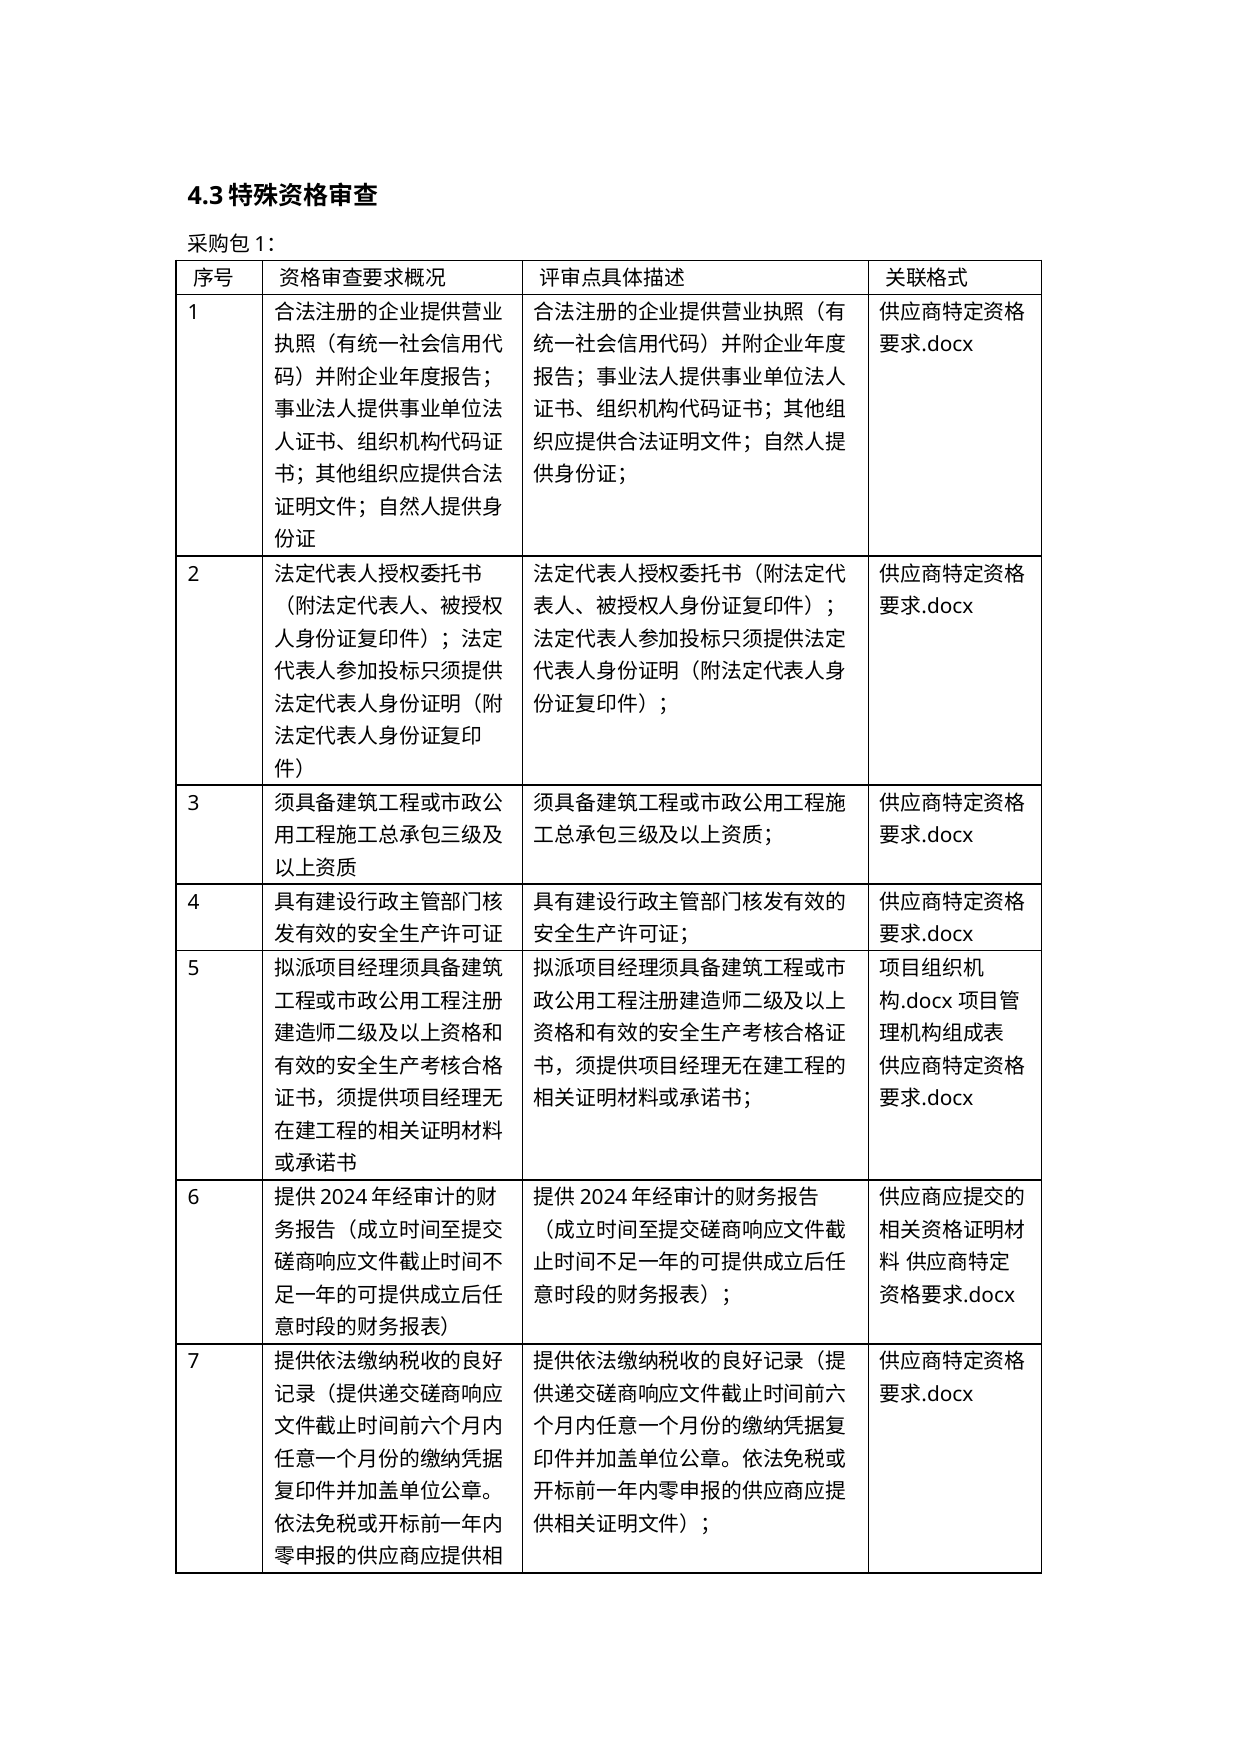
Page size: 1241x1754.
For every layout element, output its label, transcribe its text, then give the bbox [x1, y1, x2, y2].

table_cell 供应商特定资格要求.docx [869, 557, 1041, 784]
table_header 序号 [177, 261, 262, 293]
table_cell 合法注册的企业提供营业执照（有统一社会信用代码）并附企业年度报告；事业法人提供事业单位法人证书、组织机构代码证书；其他组织应提供合法证明文件；自然人提供身份证 [263, 295, 522, 555]
table_cell 项目组织机构.docx 项目管理机构组成表 供应商特定资格要求.docx [869, 951, 1041, 1179]
table_header 关联格式 [869, 261, 1041, 293]
table_cell 法定代表人授权委托书（附法定代表人、被授权人身份证复印件）；法定代表人参加投标只须提供法定代表人身份证明（附法定代表人身份证复印件）； [523, 557, 868, 784]
table_cell 3 [177, 786, 262, 883]
table_cell 提供2024年经审计的财务报告（成立时间至提交磋商响应文件截止时间不足一年的可提供成立后任意时段的财务报表） [263, 1181, 522, 1343]
table_header 资格审查要求概况 [263, 261, 522, 293]
table_cell 4 [177, 885, 262, 950]
table_cell 具有建设行政主管部门核发有效的安全生产许可证； [523, 885, 868, 950]
text 4.3特殊资格审查 [187, 162, 1053, 227]
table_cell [523, 1345, 868, 1572]
table_cell 具有建设行政主管部门核发有效的安全生产许可证 [263, 885, 522, 950]
table_header 评审点具体描述 [523, 261, 868, 293]
table_cell 供应商特定资格要求.docx [869, 295, 1041, 555]
table_cell 拟派项目经理须具备建筑工程或市政公用工程注册建造师二级及以上资格和有效的安全生产考核合格证书，须提供项目经理无在建工程的相关证明材料或承诺书； [523, 951, 868, 1179]
table_cell 拟派项目经理须具备建筑工程或市政公用工程注册建造师二级及以上资格和有效的安全生产考核合格证书，须提供项目经理无在建工程的相关证明材料或承诺书 [263, 951, 522, 1179]
table_cell 7 [177, 1345, 262, 1572]
table_cell 合法注册的企业提供营业执照（有统一社会信用代码）并附企业年度报告；事业法人提供事业单位法人证书、组织机构代码证书；其他组织应提供合法证明文件；自然人提供身份证； [523, 295, 868, 555]
table_cell 法定代表人授权委托书（附法定代表人、被授权人身份证复印件）；法定代表人参加投标只须提供法定代表人身份证明（附法定代表人身份证复印件） [263, 557, 522, 784]
table_cell 供应商特定资格要求.docx [869, 786, 1041, 883]
table_cell 提供2024年经审计的财务报告（成立时间至提交磋商响应文件截止时间不足一年的可提供成立后任意时段的财务报表）； [523, 1181, 868, 1343]
table_cell 须具备建筑工程或市政公用工程施工总承包三级及以上资质 [263, 786, 522, 883]
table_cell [263, 1345, 522, 1572]
table_cell 1 [177, 295, 262, 555]
table_cell 5 [177, 951, 262, 1179]
table_cell 供应商特定资格要求.docx [869, 1345, 1041, 1572]
table_cell 2 [177, 557, 262, 784]
table_cell 须具备建筑工程或市政公用工程施工总承包三级及以上资质； [523, 786, 868, 883]
table_cell 6 [177, 1181, 262, 1343]
text 采购包1： [187, 227, 1053, 259]
table_cell 供应商应提交的相关资格证明材料 供应商特定资格要求.docx [869, 1181, 1041, 1343]
table_cell 供应商特定资格要求.docx [869, 885, 1041, 950]
